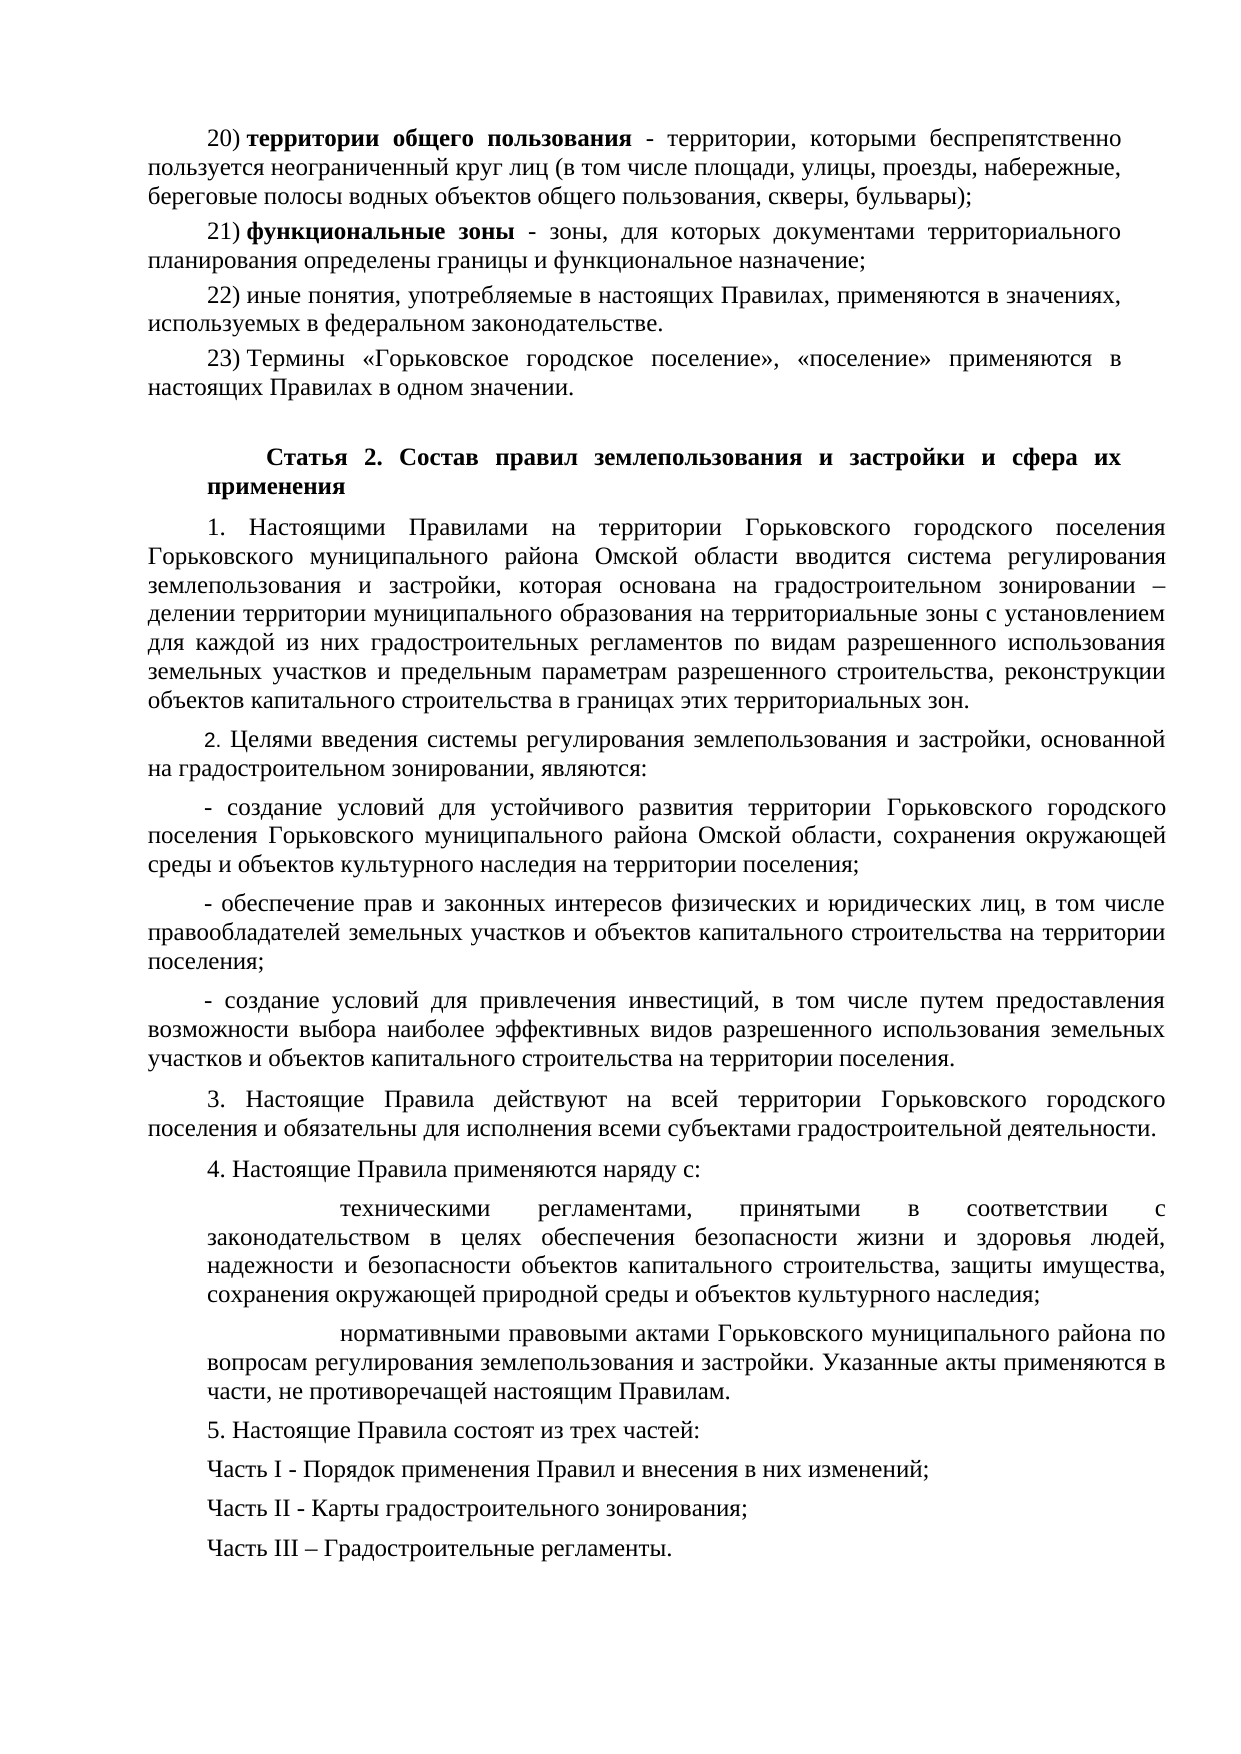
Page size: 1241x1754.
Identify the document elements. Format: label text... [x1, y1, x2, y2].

text Статья 2. Состав правил землепользования и застройки и сфера их применения [207, 442, 1122, 500]
list Часть III – Градостроительные регламенты. [207, 1533, 1166, 1561]
list техническими регламентами, принятыми в соответствии с законодательством в целях обеспечения безопасности жизни и здоровья людей, надежности и безопасности объектов капитального строительства, защиты имущества, сохранения окружающей природной среды и объектов культурного наследия; [207, 1193, 1166, 1308]
text 4. Настоящие Правила применяются наряду с: [148, 1154, 1166, 1183]
list Часть II - Карты градостроительного зонирования; [207, 1493, 1166, 1522]
list 5. Настоящие Правила состоят из трех частей: [207, 1415, 1166, 1444]
list нормативными правовыми актами Горьковского муниципального района по вопросам регулирования землепользования и застройки. Указанные акты применяются в части, не противоречащей настоящим Правилам. [207, 1318, 1166, 1405]
text иные понятия, употребляемые в настоящих Правилах, применяются в значениях, используемых в федеральном законодательстве. [148, 280, 1122, 337]
text 1. Настоящими Правилами на территории Горьковского городского поселения Горьковского муниципального района Омской области вводится система регулирования землепользования и застройки, которая основана на градостроительном зонировании – делении территории муниципального образования на территориальные зоны с установлением для каждой из них градостроительных регламентов по видам разрешенного использования земельных участков и предельным параметрам разрешенного строительства, реконструкции объектов капитального строительства в границах этих территориальных зон. [148, 512, 1166, 713]
text территории общего пользования - территории, которыми беспрепятственно пользуется неограниченный круг лиц (в том числе площади, улицы, проезды, набережные, береговые полосы водных объектов общего пользования, скверы, бульвары); [148, 123, 1122, 210]
text функциональные зоны - зоны, для которых документами территориального планирования определены границы и функциональное назначение; [148, 216, 1122, 273]
list Часть I - Порядок применения Правил и внесения в них изменений; [207, 1454, 1166, 1483]
text - создание условий для привлечения инвестиций, в том числе путем предоставления возможности выбора наиболее эффективных видов разрешенного использования земельных участков и объектов капитального строительства на территории поселения. [148, 985, 1166, 1071]
text 3. Настоящие Правила действуют на всей территории Горьковского городского поселения и обязательны для исполнения всеми субъектами градостроительной деятельности. [148, 1084, 1166, 1141]
text - обеспечение прав и законных интересов физических и юридических лиц, в том числе правообладателей земельных участков и объектов капитального строительства на территории поселения; [148, 888, 1166, 975]
text 2. Целями введения системы регулирования землепользования и застройки, основанной на градостроительном зонировании, являются: [148, 724, 1166, 781]
text - создание условий для устойчивого развития территории Горьковского городского поселения Горьковского муниципального района Омской области, сохранения окружающей среды и объектов культурного наследия на территории поселения; [148, 792, 1166, 878]
text Термины «Горьковское городское поселение», «поселение» применяются в настоящих Правилах в одном значении. [148, 343, 1122, 401]
